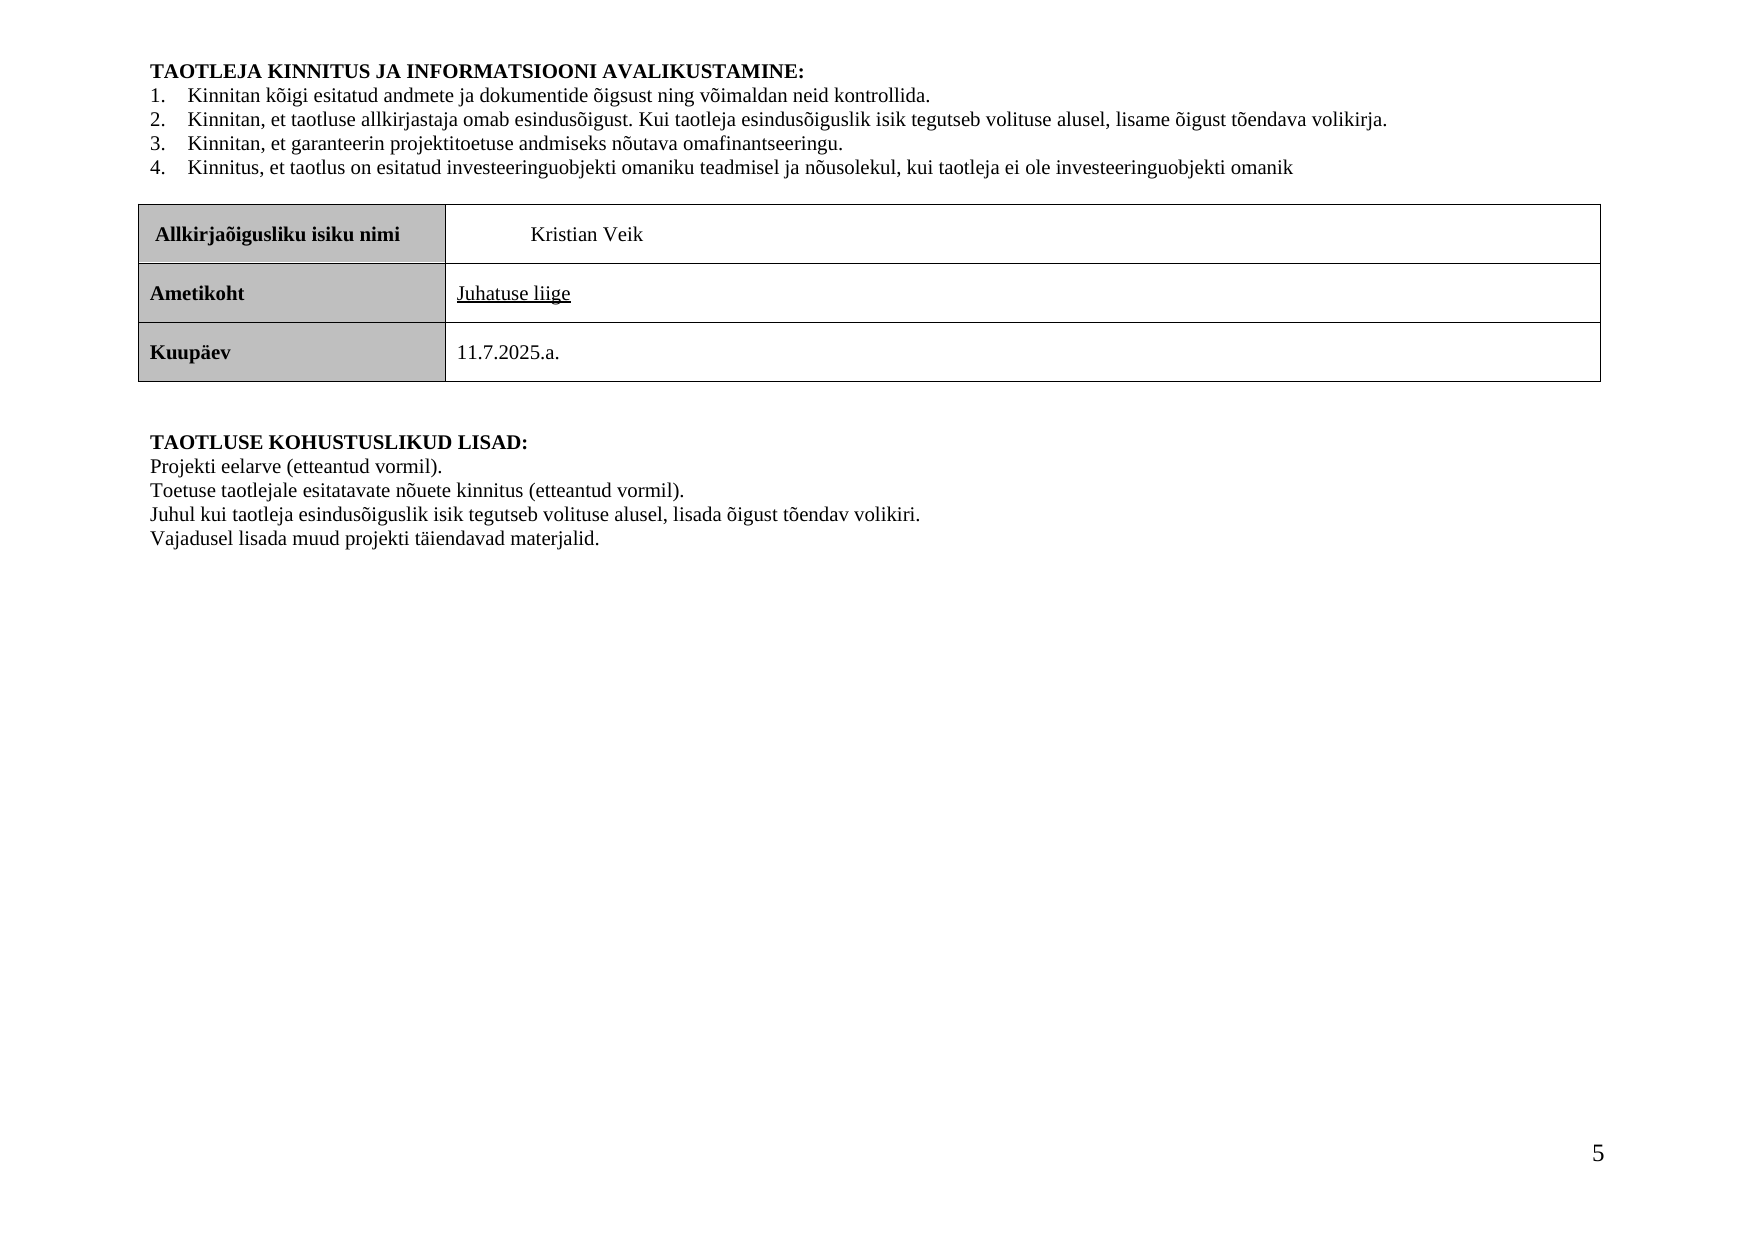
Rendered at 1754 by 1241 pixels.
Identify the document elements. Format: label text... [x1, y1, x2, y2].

list Kinnitan, et taotluse allkirjastaja omab esindusõigust. Kui taotleja esindusõiguslik isik tegutseb volituse alusel, lisame õigust tõendava volikirja. [150, 107, 1604, 131]
table_header Allkirjaõigusliku isiku nimi [139, 205, 445, 262]
list Kinnitan kõigi esitatud andmete ja dokumentide õigsust ning võimaldan neid kontrollida. [150, 83, 1604, 107]
text Vajadusel lisada muud projekti täiendavad materjalid. [150, 526, 1604, 550]
text Toetuse taotlejale esitatavate nõuete kinnitus (etteantud vormil). [150, 478, 1604, 502]
table_cell Kuupäev [139, 323, 445, 381]
table_cell Ametikoht [139, 264, 445, 322]
list Kinnitan, et garanteerin projektitoetuse andmiseks nõutava omafinantseeringu. [150, 131, 1604, 155]
text TAOTLUSE KOHUSTUSLIKUD LISAD: [150, 430, 1604, 454]
table_cell 11.7.2025.a. [446, 323, 1600, 381]
table_header Kristian Veik [446, 205, 1600, 262]
text TAOTLEJA KINNITUS JA INFORMATSIOONI AVALIKUSTAMINE: [150, 59, 1604, 83]
table_cell Juhatuse liige [446, 264, 1600, 322]
text Juhul kui taotleja esindusõiguslik isik tegutseb volituse alusel, lisada õigust tõendav volikiri. [150, 502, 1604, 526]
text Projekti eelarve (etteantud vormil). [150, 454, 1604, 478]
list Kinnitus, et taotlus on esitatud investeeringuobjekti omaniku teadmisel ja nõusolekul, kui taotleja ei ole investeeringuobjekti omanik [150, 155, 1604, 179]
